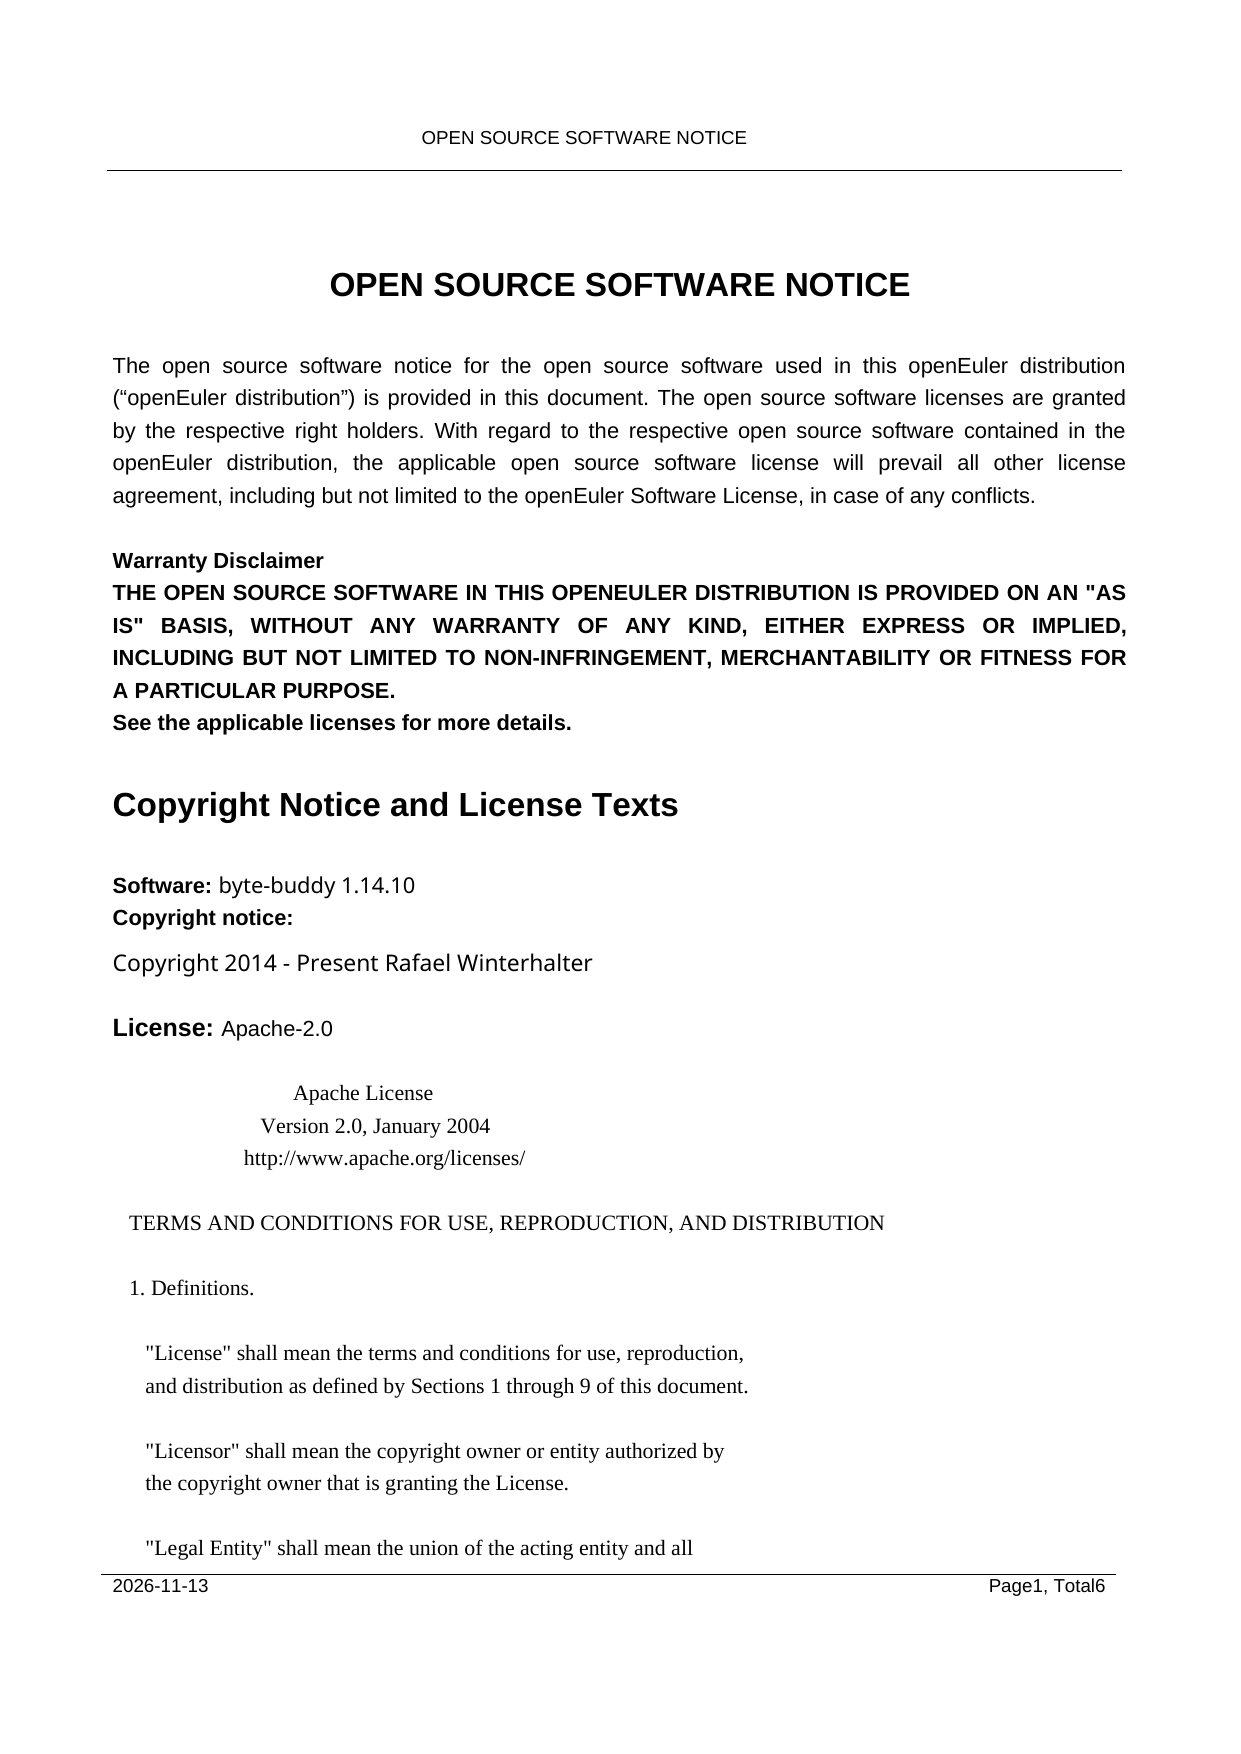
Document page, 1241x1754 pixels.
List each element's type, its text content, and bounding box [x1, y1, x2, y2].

text Copyright notice: [112, 901, 1128, 934]
text Warranty Disclaimer [112, 544, 1128, 576]
text THE OPEN SOURCE SOFTWARE IN THIS OPENEULER DISTRIBUTION IS PROVIDED ON AN "AS IS" BASIS, WITHOUT ANY WARRANTY OF ANY KIND, EITHER EXPRESS OR IMPLIED, INCLUDING BUT NOT LIMITED TO NON-INFRINGEMENT, MERCHANTABILITY OR FITNESS FOR A PARTICULAR PURPOSE. See the applicable licenses for more details. [112, 576, 1128, 739]
text License: Apache-2.0 [112, 1012, 1128, 1044]
text The open source software notice for the open source software used in this openEuler distribution (“openEuler distribution”) is provided in this document. The open source software licenses are granted by the respective right holders. With regard to the respective open source software contained in the openEuler distribution, the applicable open source software license will prevail all other license agreement, including but not limited to the openEuler Software License, in case of any conflicts. [112, 349, 1128, 511]
text Copyright 2014 - Present Rafael Winterhalter [112, 947, 1128, 1012]
text Copyright Notice and License Texts [112, 771, 1128, 836]
text OPEN SOURCE SOFTWARE NOTICE [112, 251, 1128, 316]
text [112, 1044, 1128, 1564]
title Software: byte-buddy 1.14.10 [112, 869, 1128, 901]
